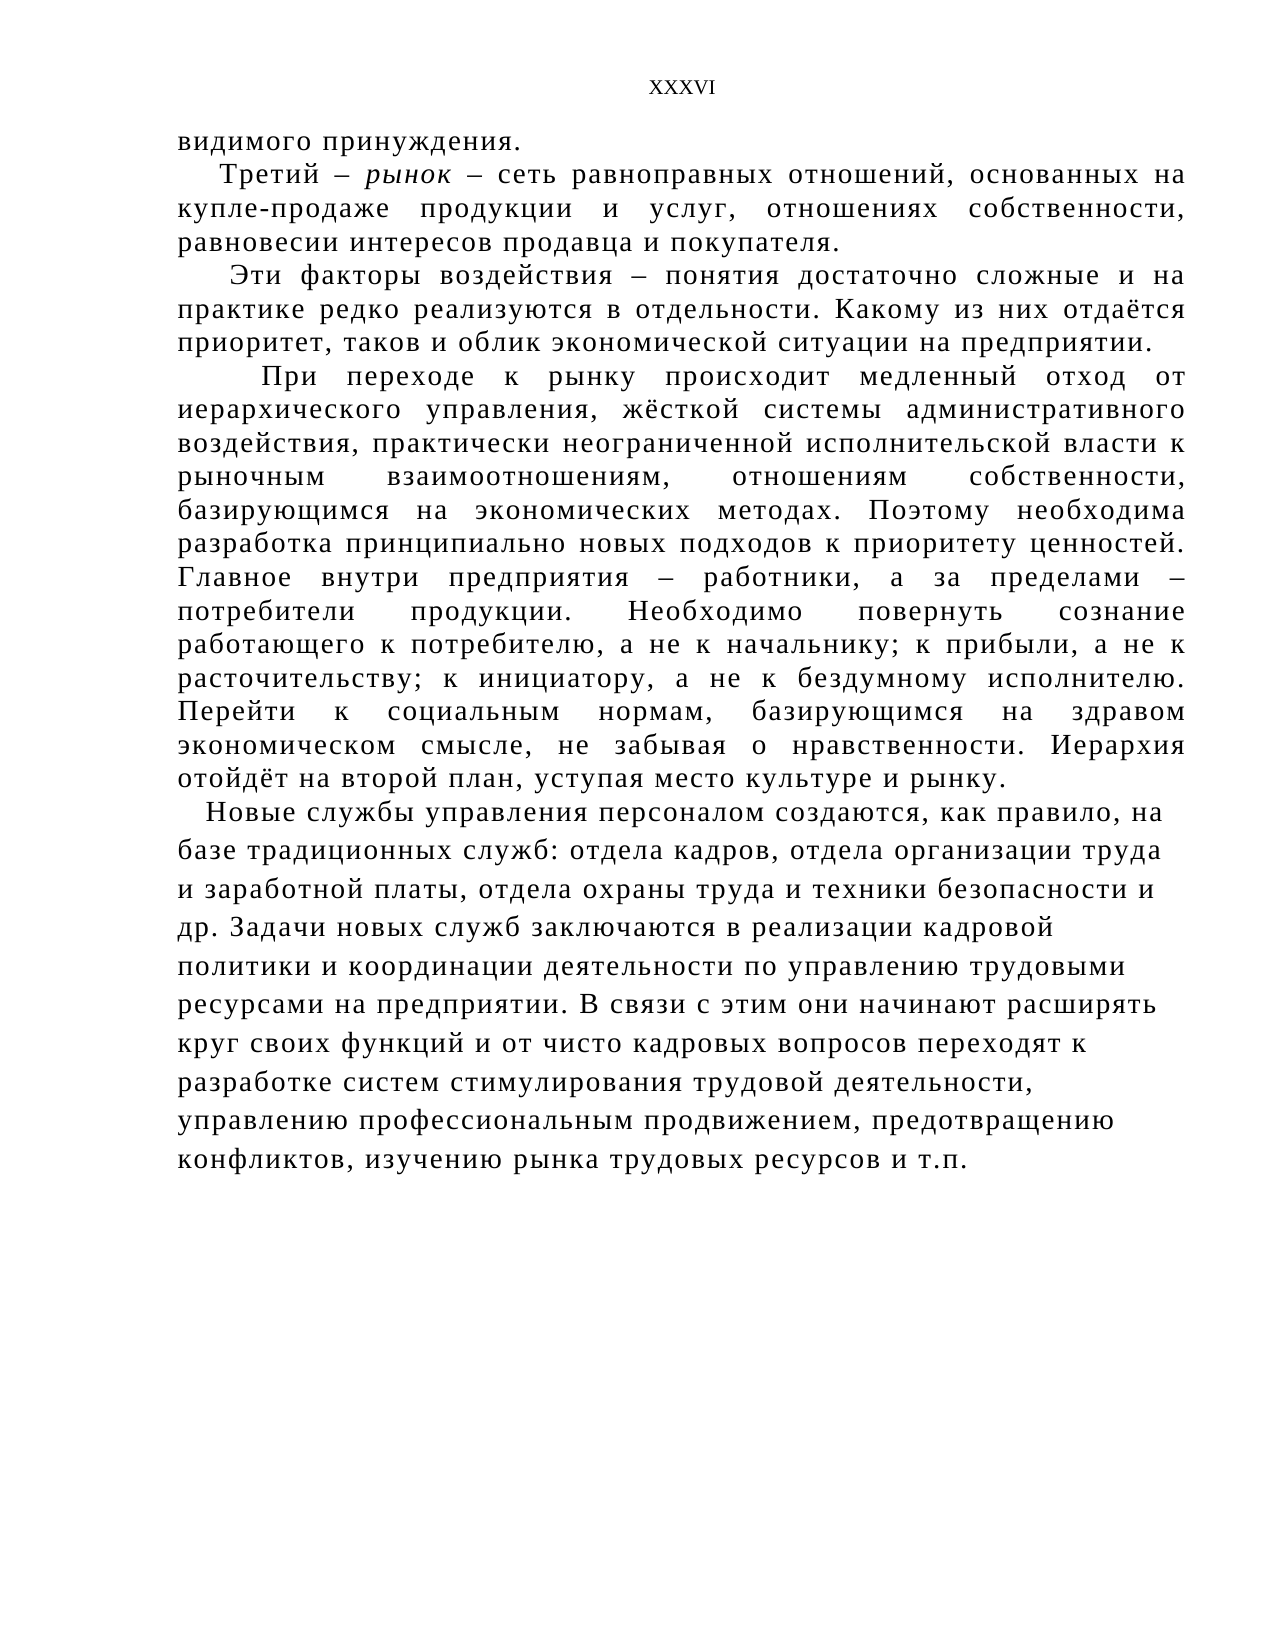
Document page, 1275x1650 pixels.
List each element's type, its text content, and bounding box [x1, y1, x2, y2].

text При переходе к рынку происходит медленный отход от иерархического управления, жёсткой системы административного воздействия, практически неограниченной исполнительской власти к рыночным взаимоотношениям, отношениям собственности, базирующимся на экономических методах. Поэтому необходима разработка принципиально новых подходов к приоритету ценностей. Главное внутри предприятия – работники, а за пределами – потребители продукции. Необходимо повернуть сознание работающего к потребителю, а не к начальнику; к прибыли, а не к расточительству; к инициатору, а не к бездумному исполнителю. Перейти к социальным нормам, базирующимся на здравом экономическом смысле, не забывая о нравственности. Иерархия отойдёт на второй план, уступая место культуре и рынку. [177, 358, 1186, 794]
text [177, 123, 1186, 157]
text Третий – рынок – сеть равноправных отношений, основанных на купле-продаже продукции и услуг, отношениях собственности, равновесии интересов продавца и покупателя. [177, 157, 1186, 257]
text Эти факторы воздействия – понятия достаточно сложные и на практике редко реализуются в отдельности. Какому из них отдаётся приоритет, таков и облик экономической ситуации на предприятии. [177, 257, 1186, 358]
text Новые службы управления персоналом создаются, как правило, на базе традиционных служб: отдела кадров, отдела организации труда и заработной платы, отдела охраны труда и техники безопасности и др. Задачи новых служб заключаются в реализации кадровой политики и координации деятельности по управлению трудовыми ресурсами на предприятии. В связи с этим они начинают расширять круг своих функций и от чисто кадровых вопросов переходят к разработке систем стимулирования трудовой деятельности, управлению профессиональным продвижением, предотвращению конфликтов, изучению рынка трудовых ресурсов и т.п. [177, 794, 1186, 1174]
